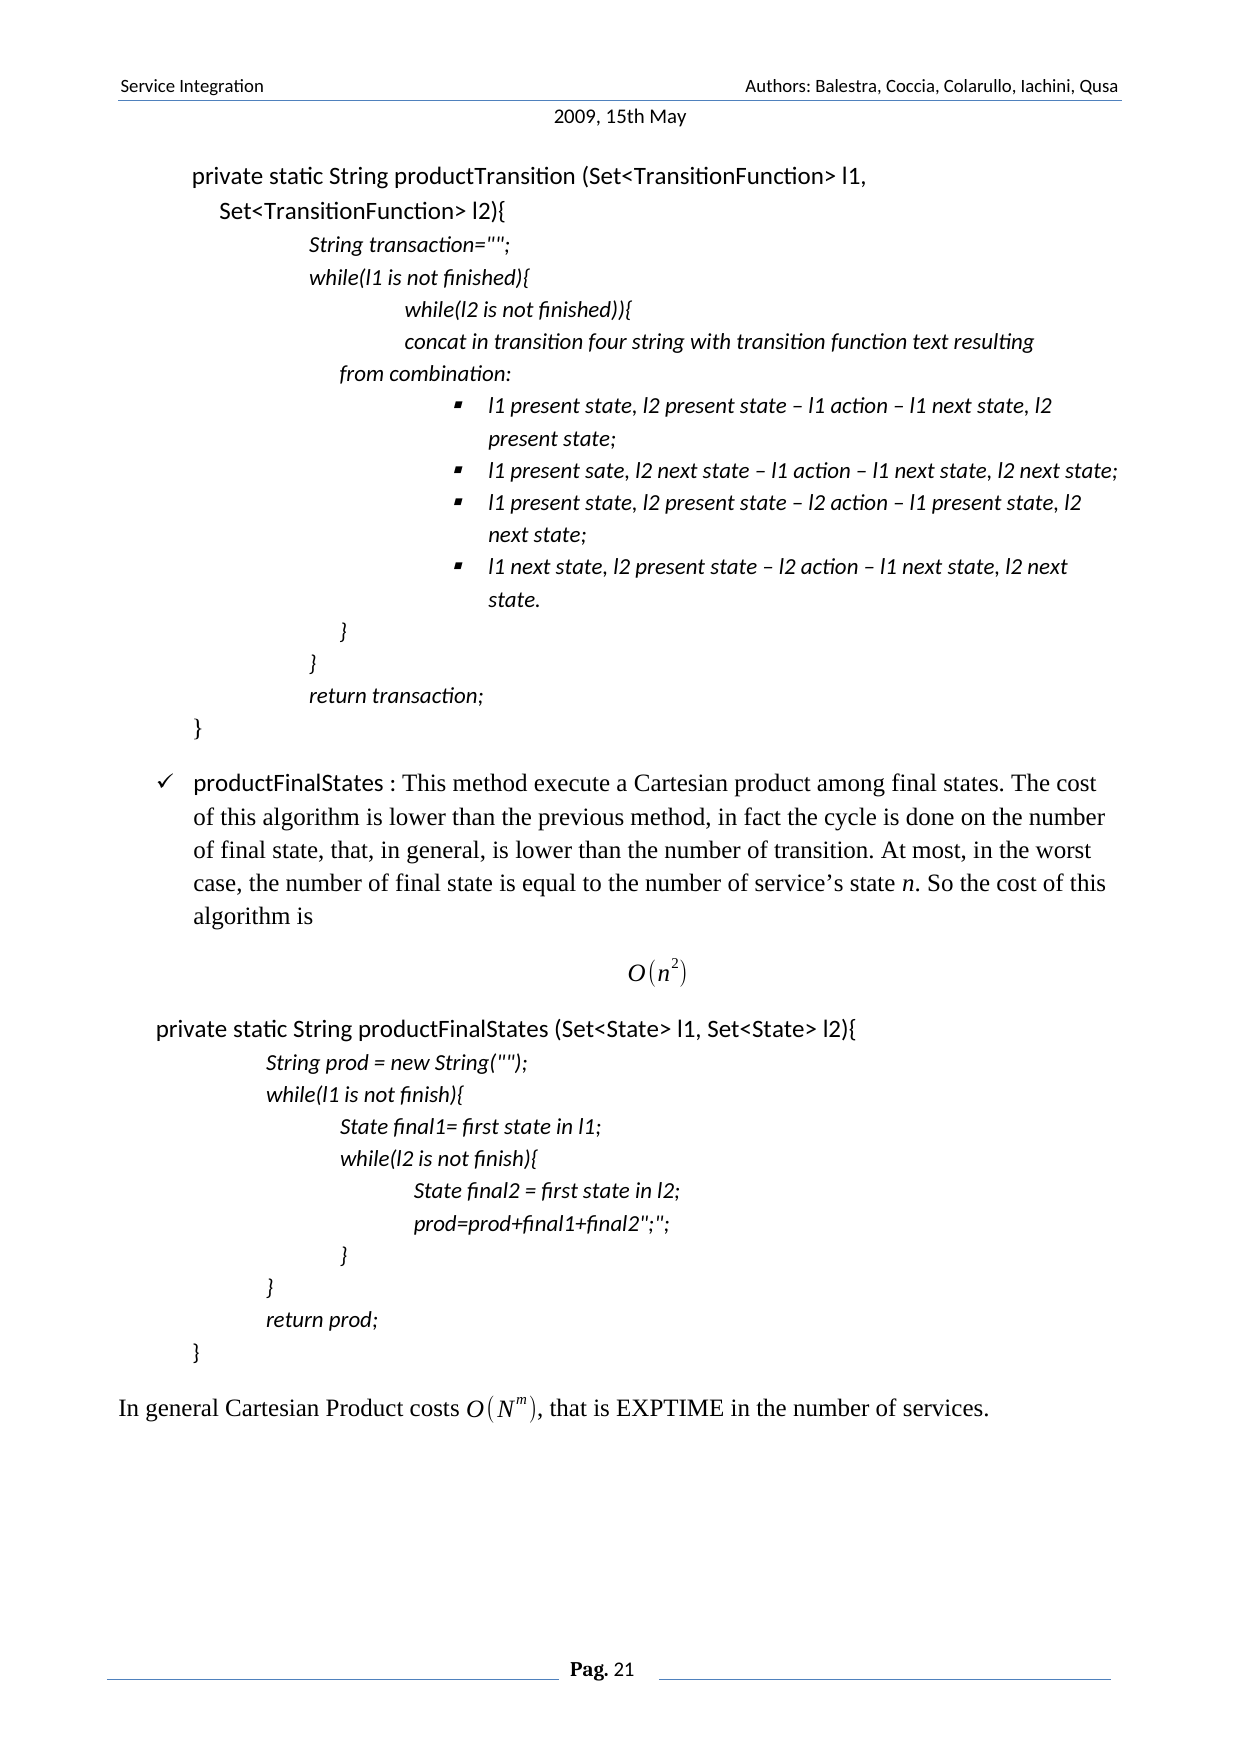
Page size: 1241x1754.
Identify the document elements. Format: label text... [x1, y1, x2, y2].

text return transaction; [192, 681, 1122, 709]
list l1 present sate, l2 next state – l1 action – l1 next state, l2 next state; [451, 456, 1122, 484]
list l1 present state, l2 present state – l1 action – l1 next state, l2 present state; [451, 392, 1122, 452]
text return prod; [118, 1305, 1122, 1333]
text prod=prod+final1+final2";"; [118, 1209, 1122, 1237]
text } [192, 649, 1122, 677]
text } [339, 617, 1122, 645]
text from combination: [339, 359, 1122, 387]
list l1 next state, l2 present state – l2 action – l1 next state, l2 next state. [451, 552, 1122, 613]
text String transaction=""; [192, 231, 1122, 258]
text In general Cartesian Product costs , that is EXPTIME in the number of services. [118, 1391, 1122, 1423]
text while(l2 is not finish){ [118, 1144, 1122, 1172]
text } [192, 713, 1122, 742]
list l1 present state, l2 present state – l2 action – l1 present state, l2 next state; [451, 488, 1122, 548]
text State final2 = first state in l2; [118, 1177, 1122, 1205]
text while(l1 is not finish){ [118, 1080, 1122, 1108]
text String prod = new String(""); [118, 1048, 1122, 1076]
text private static String productTransition (Set<TransitionFunction> l1, [192, 161, 1122, 191]
text } [118, 1241, 1122, 1269]
text private static String productFinalStates (Set<State> l1, Set<State> l2){ [118, 1013, 1122, 1043]
list productFinalStates : This method execute a Cartesian product among final states. The cost of this algorithm is lower than the previous method, in fact the cycle is done on the number of final state, that, in general, is lower than the number of transition. At most, in the worst case, the number of final state is equal to the number of service’s state n. So the cost of this algorithm is [156, 767, 1122, 930]
text } [118, 1273, 1122, 1301]
text while(l2 is not finished)){ [192, 295, 1122, 323]
text while(l1 is not finished){ [192, 263, 1122, 291]
text } [118, 1338, 1122, 1366]
text State final1= first state in l1; [118, 1112, 1122, 1140]
text Set<TransitionFunction> l2){ [192, 196, 1122, 226]
text concat in transition four string with transition function text resulting [192, 327, 1122, 355]
